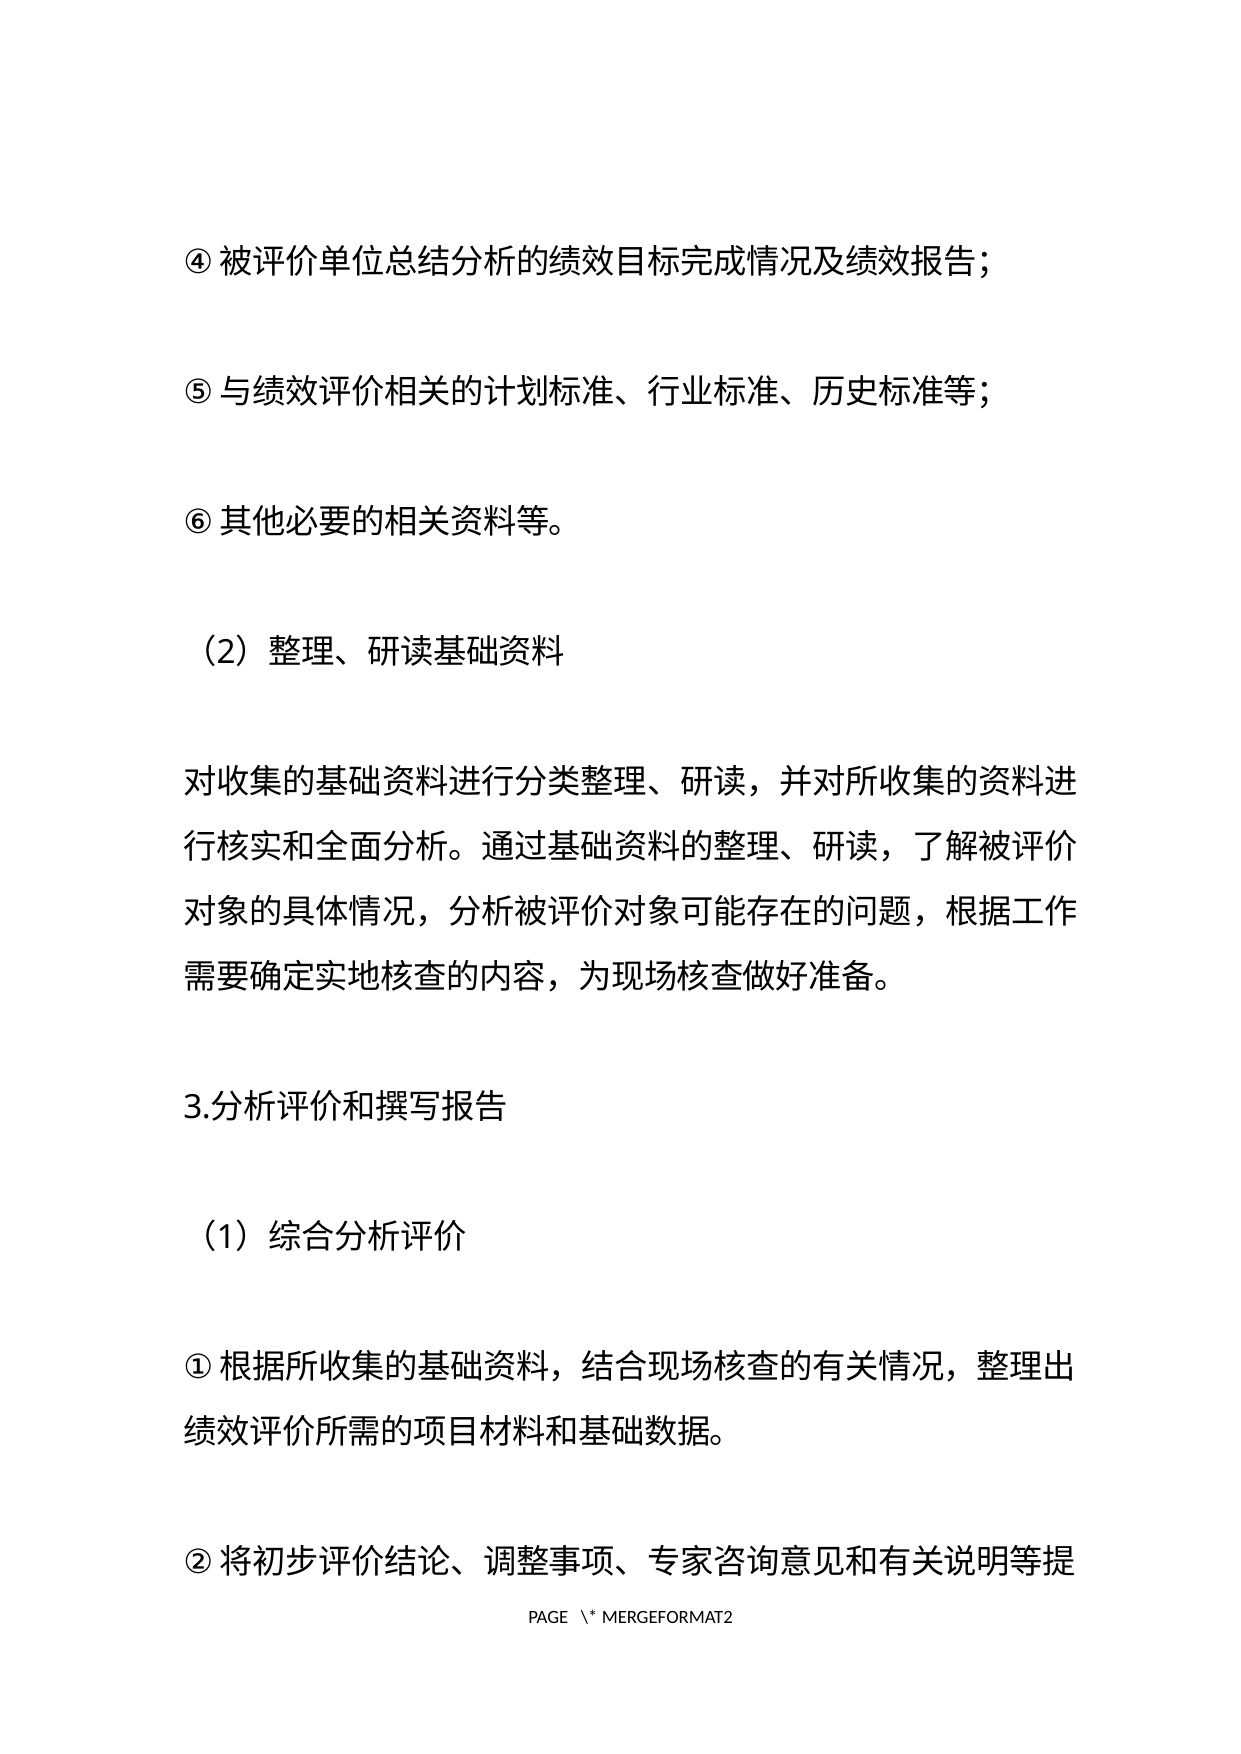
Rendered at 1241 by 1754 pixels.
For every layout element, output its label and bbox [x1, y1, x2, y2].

text [183, 162, 1078, 1592]
